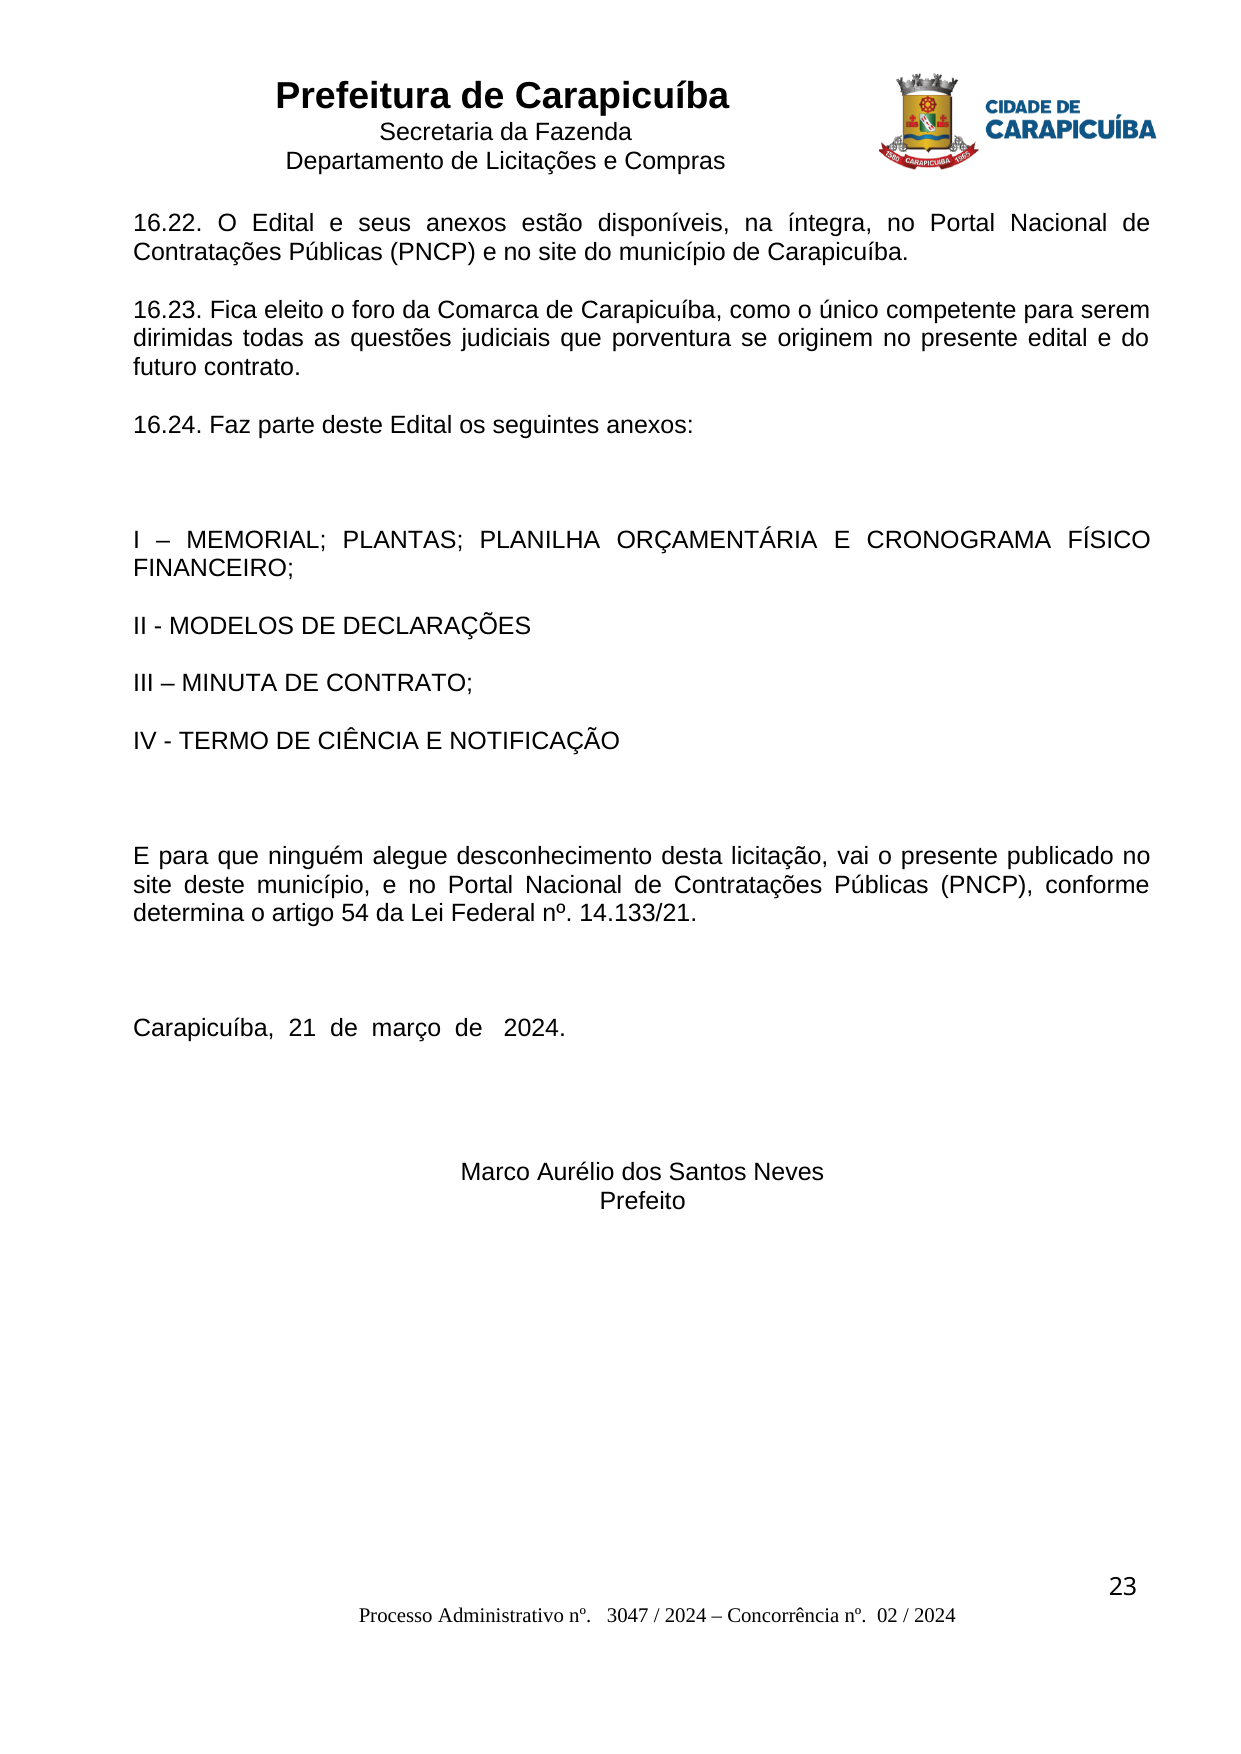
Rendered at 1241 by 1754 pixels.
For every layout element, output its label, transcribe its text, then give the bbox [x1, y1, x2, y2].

picture [877, 65, 1159, 172]
text Marco Aurélio dos Santos Neves [133, 1157, 1152, 1186]
text IV - TERMO DE CIÊNCIA E NOTIFICAÇÃO [133, 726, 1152, 755]
text 16.24. Faz parte deste Edital os seguintes anexos: [133, 410, 1152, 438]
text II - MODELOS DE DECLARAÇÕES [133, 611, 1152, 640]
text E para que ninguém alegue desconhecimento desta licitação, vai o presente publicado no site deste município, e no Portal Nacional de Contratações Públicas (PNCP), conforme determina o artigo 54 da Lei Federal nº. 14.133/21. [133, 841, 1152, 927]
text 16.22. O Edital e seus anexos estão disponíveis, na íntegra, no Portal Nacional de Contratações Públicas (PNCP) e no site do município de Carapicuíba. [133, 208, 1152, 266]
text 16.23. Fica eleito o foro da Comarca de Carapicuíba, como o único competente para serem dirimidas todas as questões judiciais que porventura se originem no presente edital e do futuro contrato. [133, 295, 1152, 381]
text Carapicuíba, 21 de março de 2024. [133, 1013, 1152, 1042]
text I – MEMORIAL; PLANTAS; PLANILHA ORÇAMENTÁRIA E CRONOGRAMA FÍSICO FINANCEIRO; [133, 525, 1152, 582]
text Prefeito [133, 1186, 1152, 1215]
text III – MINUTA DE CONTRATO; [133, 668, 1152, 697]
